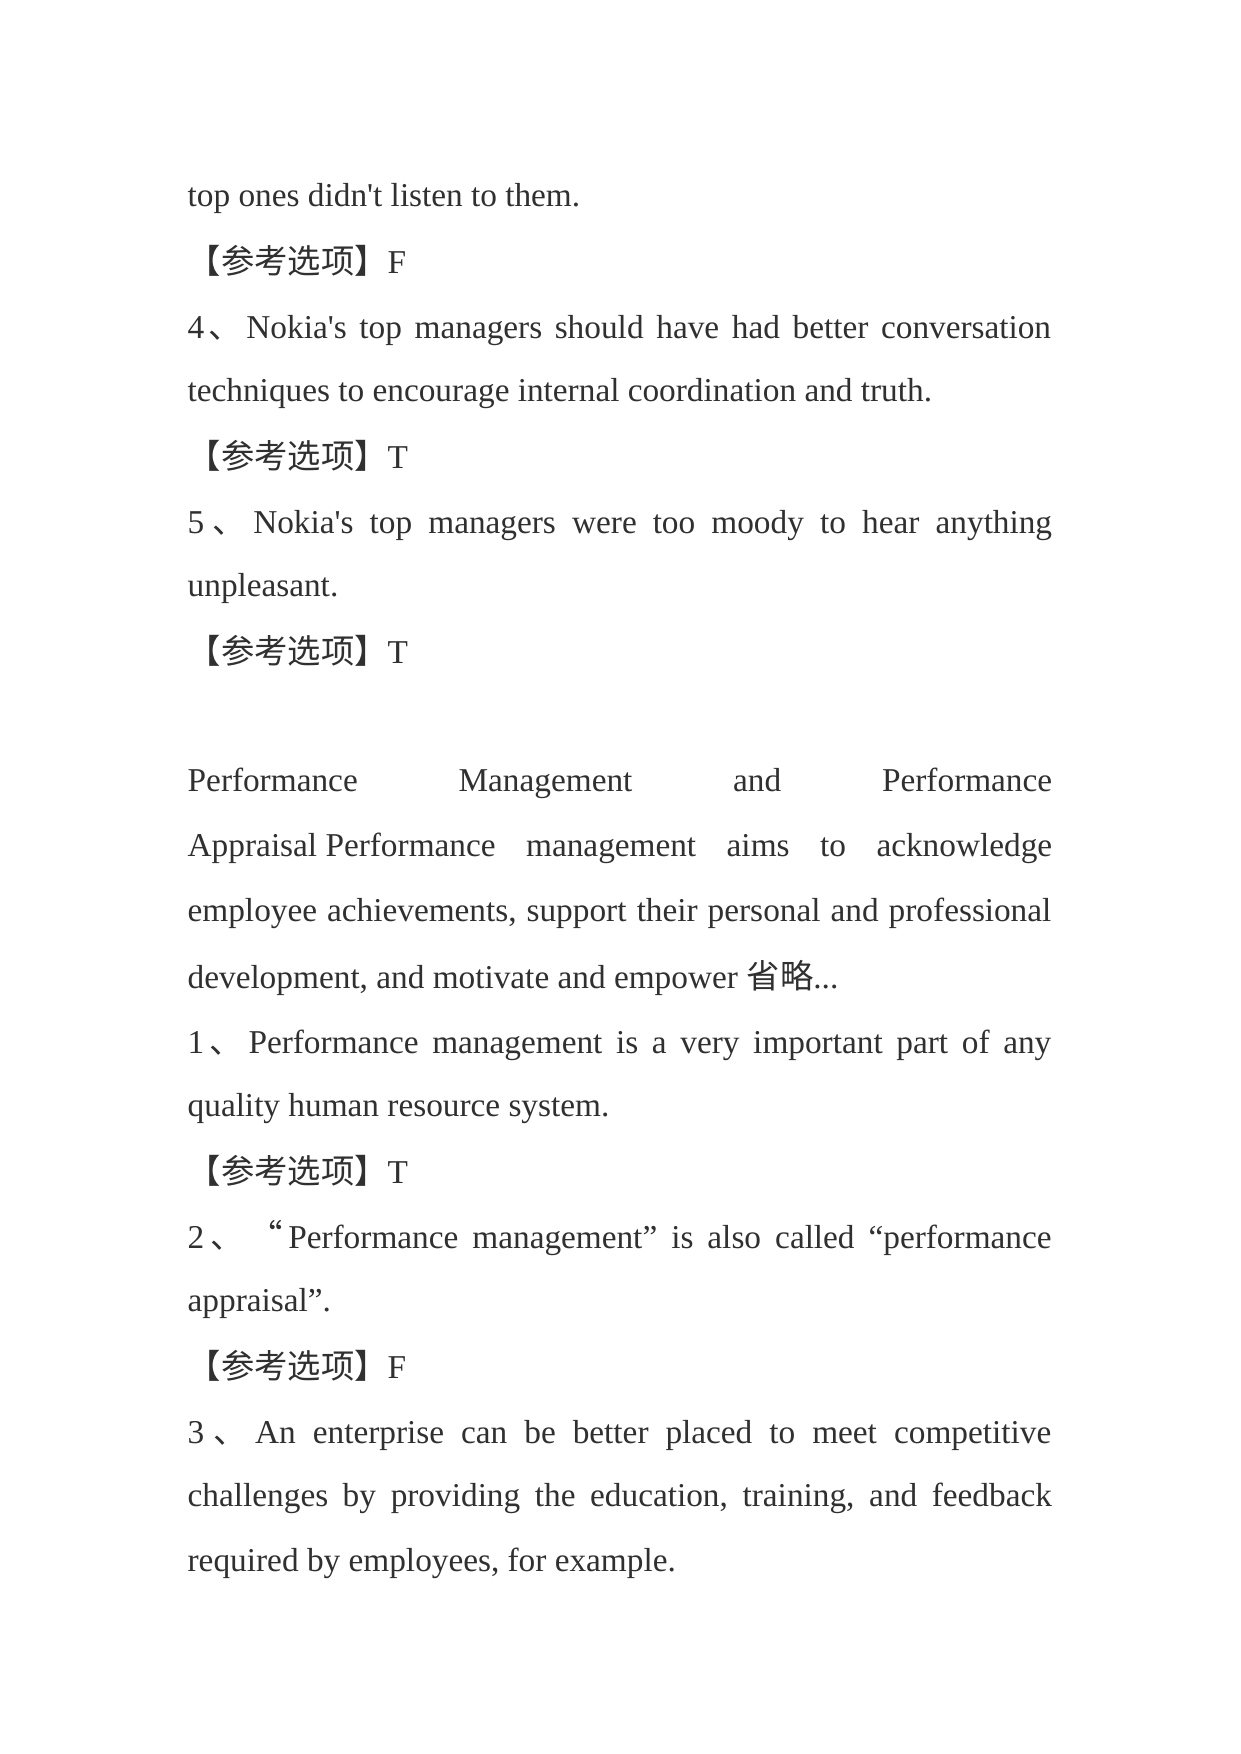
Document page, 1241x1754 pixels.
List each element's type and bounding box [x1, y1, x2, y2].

text [187, 162, 1053, 855]
text [187, 856, 1053, 1592]
